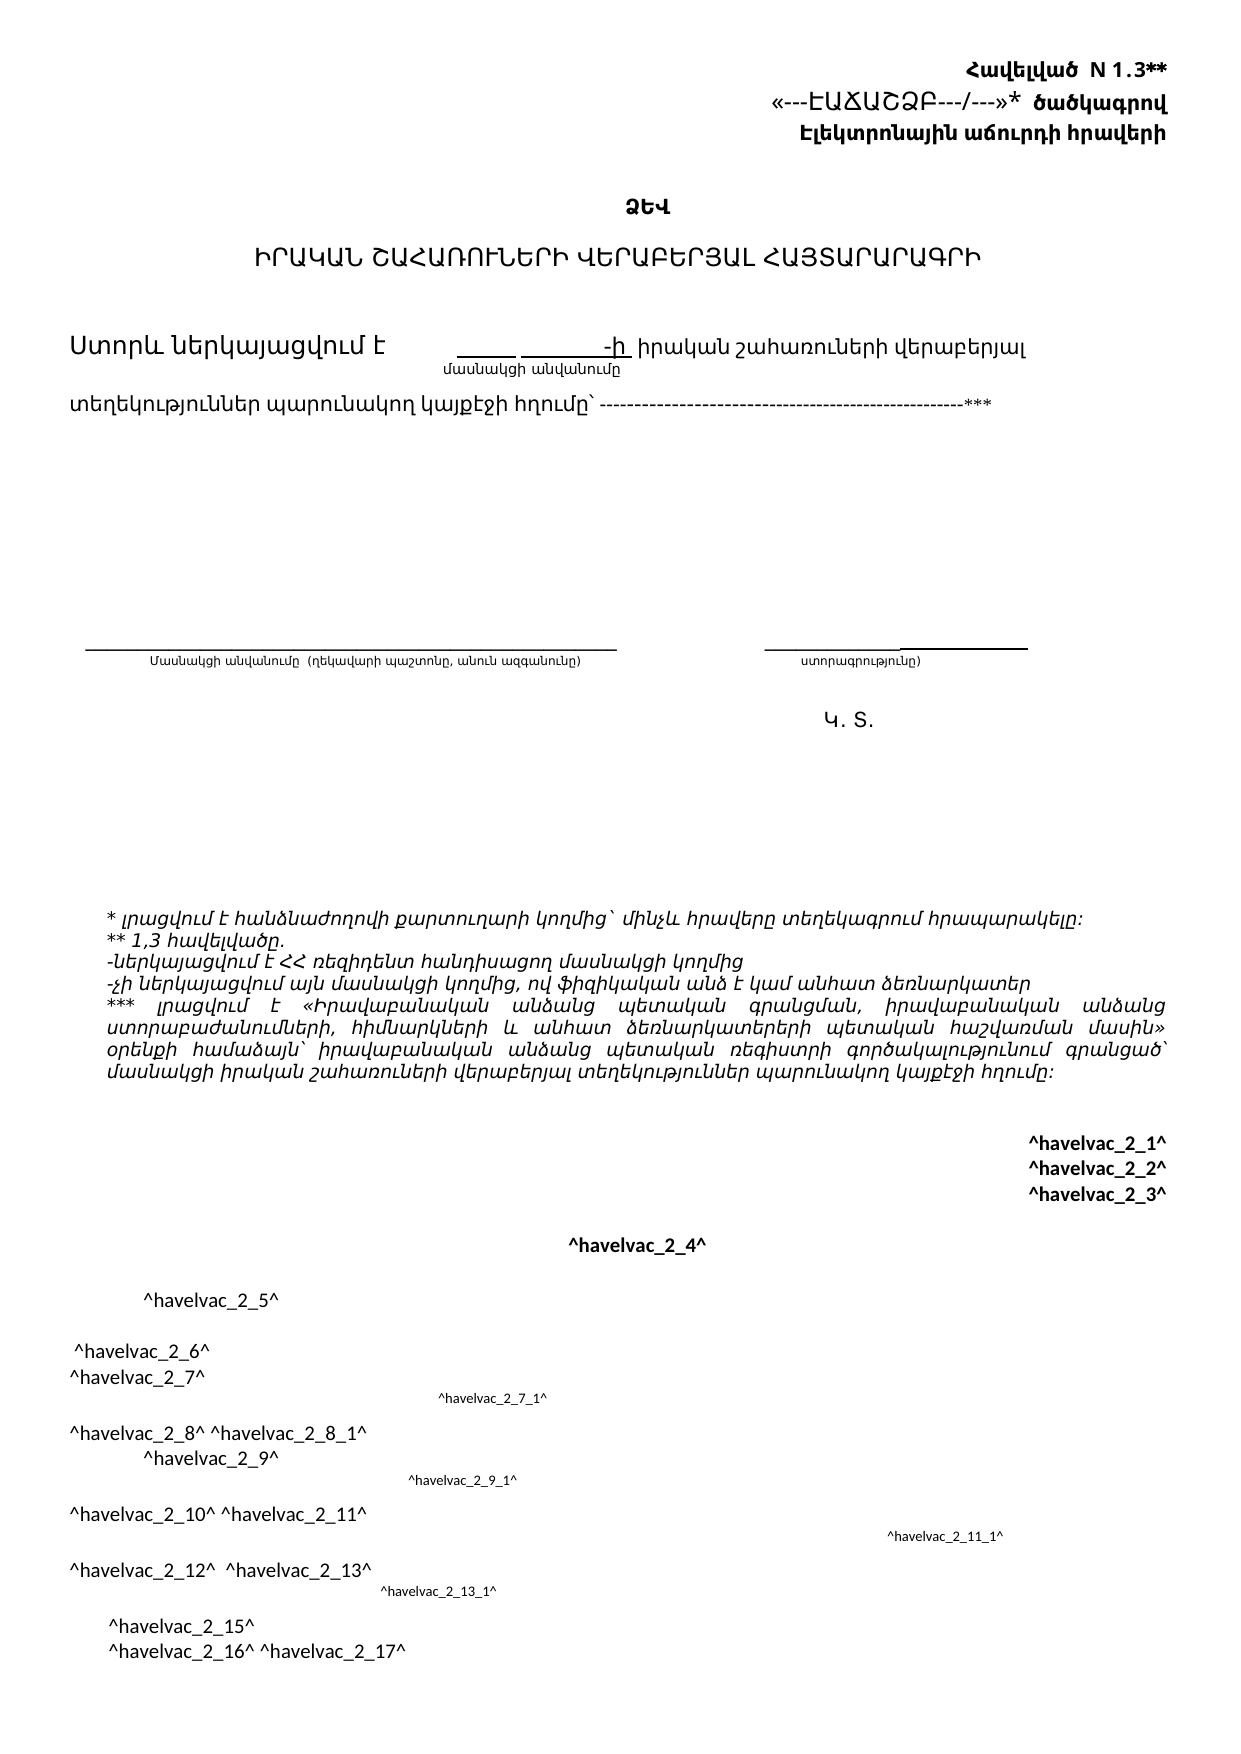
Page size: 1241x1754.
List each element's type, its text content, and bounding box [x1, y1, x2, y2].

text «---ԷԱՃԱՇՁԲ---/---»* ծածկագրով [69, 84, 1167, 118]
text ^havelvac_2_7^ [69, 1364, 1167, 1389]
text ^havelvac_2_16^ ^havelvac_2_17^ [69, 1638, 1167, 1664]
text ^havelvac_2_2^ [69, 1156, 1167, 1181]
text ^havelvac_2_11_1^ [807, 1527, 1167, 1557]
text ^havelvac_2_8^ ^havelvac_2_8_1^ [69, 1420, 1167, 1445]
text տեղեկություններ պարունակող կայքէջի հղումը՝ ----------------------------------------------------*** [69, 389, 1167, 418]
text ^havelvac_2_6^ [69, 1338, 1167, 1364]
text ^havelvac_2_15^ [69, 1613, 1167, 1638]
text ^havelvac_2_1^ [69, 1130, 1167, 1156]
text Ստորև ներկայացվում է -ի իրական շահառուների վերաբերյալ [69, 331, 1167, 360]
text ^havelvac_2_12^ ^havelvac_2_13^ [69, 1557, 1167, 1583]
text ^havelvac_2_9_1^ [69, 1471, 1167, 1501]
text ^havelvac_2_13_1^ [69, 1583, 1167, 1613]
text ^havelvac_2_4^ [69, 1232, 1167, 1257]
text Կ. Տ. [69, 708, 1167, 733]
text ՁԵՎ [69, 195, 1167, 219]
text ^havelvac_2_9^ [69, 1445, 1167, 1471]
text Հավելված N 1․3** [69, 56, 1167, 84]
text ԻՐԱԿԱՆ ՇԱՀԱՌՈՒՆԵՐԻ ՎԵՐԱԲԵՐՅԱԼ ՀԱՅՏԱՐԱՐԱԳՐԻ [69, 243, 1167, 273]
text մասնակցի անվանումը [69, 360, 1167, 389]
text ^havelvac_2_5^ [69, 1288, 1167, 1313]
text ^havelvac_2_7_1^ [364, 1389, 1167, 1420]
text -չի ներկայացվում այն մասնակցի կողմից, ով ֆիզիկական անձ է կամ անհատ ձեռնարկատեր [107, 973, 1167, 995]
text -ներկայացվում է ՀՀ ռեզիդենտ հանդիսացող մասնակցի կողմից [107, 952, 1167, 973]
text ^havelvac_2_10^ ^havelvac_2_11^ [69, 1501, 1167, 1527]
text Էլեկտրոնային աճուրդի հրավերի [69, 118, 1167, 146]
text * լրացվում է հանձնաժողովի քարտուղարի կողմից` մինչև հրավերը տեղեկագրում հրապարակելը: [107, 908, 1167, 930]
text ^havelvac_2_3^ [69, 1181, 1167, 1206]
text ___________________________________________________ _____________ Մասնակցի անվանումը (ղեկավարի պաշտոնը, անուն ազգանունը) ստորագրությունը) [69, 627, 1167, 680]
text *** լրացվում է «Իրավաբանական անձանց պետական գրանցման, իրավաբանական անձանց ստորաբաժանումների, հիմնարկների և անհատ ձեռնարկատերերի պետական հաշվառման մասին» օրենքի համաձայն՝ իրավաբանական անձանց պետական ռեգիստրի գործակալությունում գրանցած՝ մասնակցի իրական շահառուների վերաբերյալ տեղեկություններ պարունակող կայքէջի հղումը: [107, 995, 1167, 1083]
text ** 1,3 հավելվածը․ [107, 930, 1167, 952]
